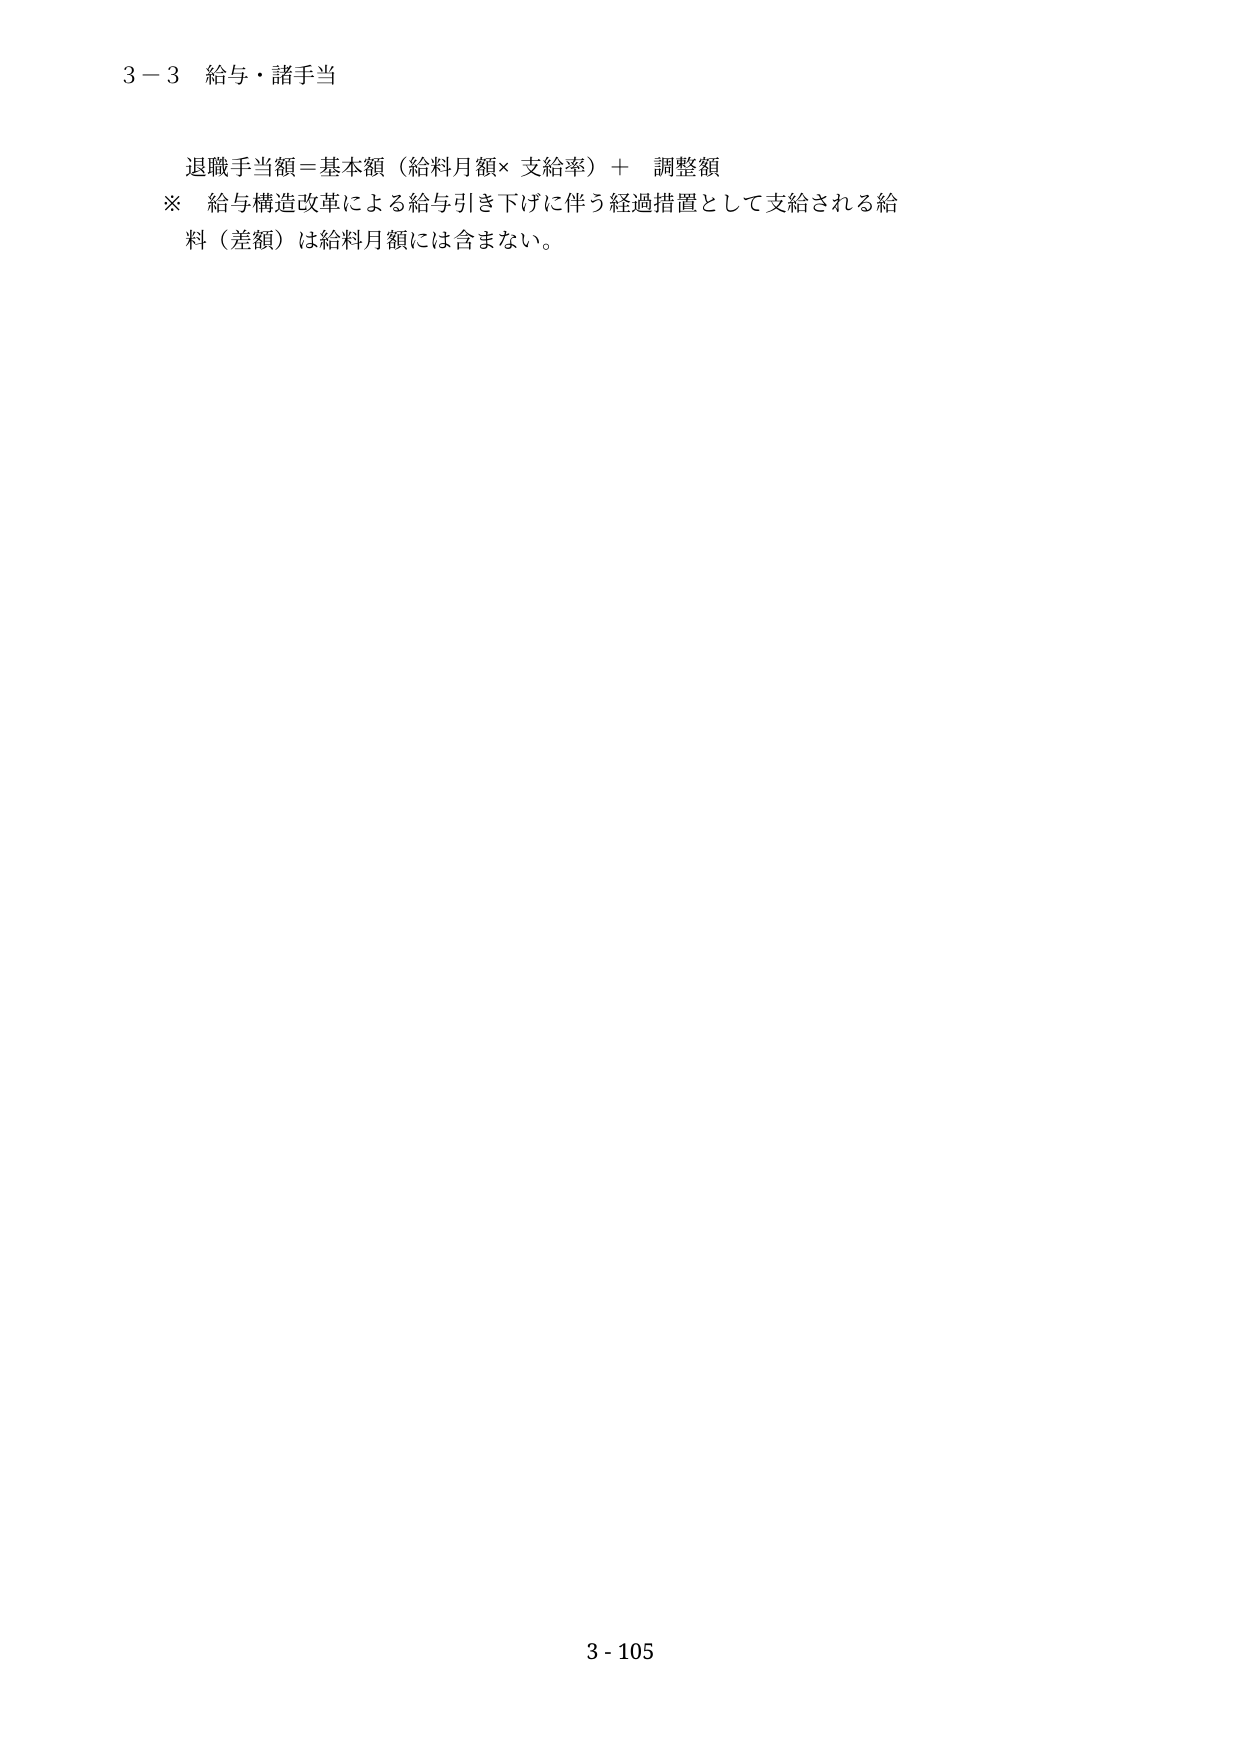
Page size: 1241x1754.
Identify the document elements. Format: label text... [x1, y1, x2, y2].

text ※ 給与構造改革による給与引き下げに伴う経過措置として支給される給料（差額）は給料月額には含まない。 [163, 184, 921, 257]
text 退職手当額＝基本額（給料月額×支給率）＋ 調整額 [163, 148, 921, 184]
